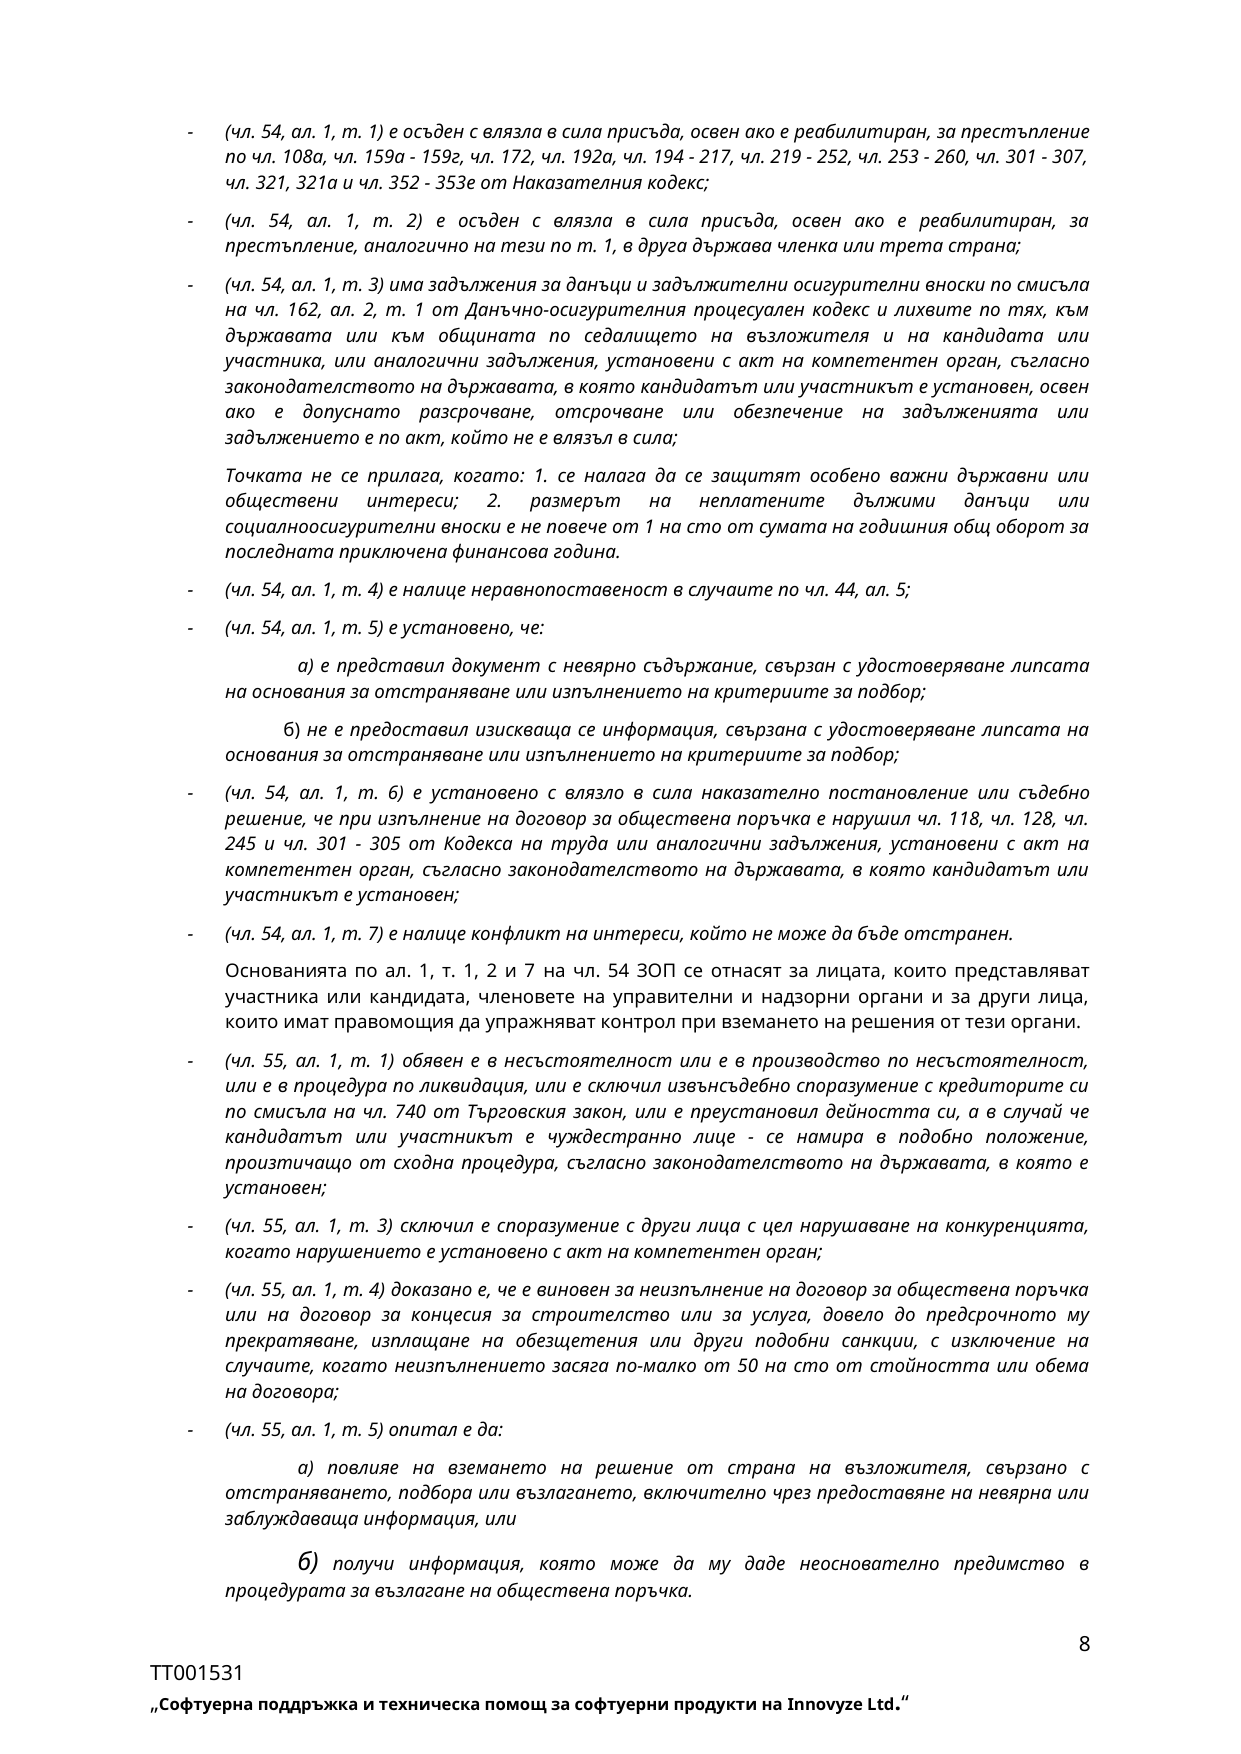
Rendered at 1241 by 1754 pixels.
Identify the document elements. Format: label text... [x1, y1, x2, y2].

list (чл. 54, ал. 1, т. 5) е установено, че: [187, 614, 1090, 640]
list Основанията по ал. 1, т. 1, 2 и 7 на чл. 54 ЗОП се отнасят за лицата, които представляват участника или кандидата, членовете на управителни и надзорни органи и за други лица, които имат правомощия да упражняват контрол при вземането на решения от тези органи. [225, 958, 1090, 1034]
list (чл. 54, ал. 1, т. 1) е осъден с влязла в сила присъда, освен ако е реабилитиран, за престъпление по чл. 108а, чл. 159а - 159г, чл. 172, чл. 192а, чл. 194 - 217, чл. 219 - 252, чл. 253 - 260, чл. 301 - 307, чл. 321, 321а и чл. 352 - 353е от Наказателния кодекс; [187, 118, 1090, 195]
list (чл. 55, ал. 1, т. 5) опитал е да: [187, 1416, 1090, 1442]
list (чл. 54, ал. 1, т. 6) е установено с влязло в сила наказателно постановление или съдебно решение, че при изпълнение на договор за обществена поръчка е нарушил чл. 118, чл. 128, чл. 245 и чл. 301 - 305 от Кодекса на труда или аналогични задължения, установени с акт на компетентен орган, съгласно законодателството на държавата, в която кандидатът или участникът е установен; [187, 780, 1090, 907]
list (чл. 55, ал. 1, т. 4) доказано е, че е виновен за неизпълнение на договор за обществена поръчка или на договор за концесия за строителство или за услуга, довело до предсрочното му прекратяване, изплащане на обезщетения или други подобни санкции, с изключение на случаите, когато неизпълнението засяга по-малко от 50 на сто от стойността или обема на договора; [187, 1276, 1090, 1404]
list (чл. 55, ал. 1, т. 3) сключил е споразумение с други лица с цел нарушаване на конкуренцията, когато нарушението е установено с акт на компетентен орган; [187, 1212, 1090, 1263]
list б) не е предоставил изискваща се информация, свързана с удостоверяване липсата на основания за отстраняване или изпълнението на критериите за подбор; [225, 716, 1090, 767]
list (чл. 54, ал. 1, т. 3) има задължения за данъци и задължителни осигурителни вноски по смисъла на чл. 162, ал. 2, т. 1 от Данъчно-осигурителния процесуален кодекс и лихвите по тях, към държавата или към общината по седалището на възложителя и на кандидата или участника, или аналогични задължения, установени с акт на компетентен орган, съгласно законодателството на държавата, в която кандидатът или участникът е установен, освен ако е допуснато разсрочване, отсрочване или обезпечение на задълженията или задължението е по акт, който не е влязъл в сила; [187, 271, 1090, 449]
list (чл. 54, ал. 1, т. 4) е налице неравнопоставеност в случаите по чл. 44, ал. 5; [187, 577, 1090, 602]
list Точката не се прилага, когато: 1. се налага да се защитят особено важни държавни или обществени интереси; 2. размерът на неплатените дължими данъци или социалноосигурителни вноски е не повече от 1 на сто от сумата на годишния общ оборот за последната приключена финансова година. [225, 462, 1090, 564]
list (чл. 54, ал. 1, т. 7) е налице конфликт на интереси, който не може да бъде отстранен. [187, 920, 1090, 945]
list а) е представил документ с невярно съдържание, свързан с удостоверяване липсата на основания за отстраняване или изпълнението на критериите за подбор; [225, 653, 1090, 704]
list (чл. 54, ал. 1, т. 2) е осъден с влязла в сила присъда, освен ако е реабилитиран, за престъпление, аналогично на тези по т. 1, в друга държава членка или трета страна; [187, 207, 1090, 258]
list б) получи информация, която може да му даде неоснователно предимство в процедурата за възлагане на обществена поръчка. [225, 1543, 1090, 1603]
list а) повлияе на вземането на решение от страна на възложителя, свързано с отстраняването, подбора или възлагането, включително чрез предоставяне на невярна или заблуждаваща информация, или [225, 1454, 1090, 1531]
list (чл. 55, ал. 1, т. 1) обявен е в несъстоятелност или е в производство по несъстоятелност, или е в процедура по ликвидация, или е сключил извънсъдебно споразумение с кредиторите си по смисъла на чл. 740 от Търговския закон, или е преустановил дейността си, а в случай че кандидатът или участникът е чуждестранно лице - се намира в подобно положение, произтичащо от сходна процедура, съгласно законодателството на държавата, в която е установен; [187, 1047, 1090, 1200]
